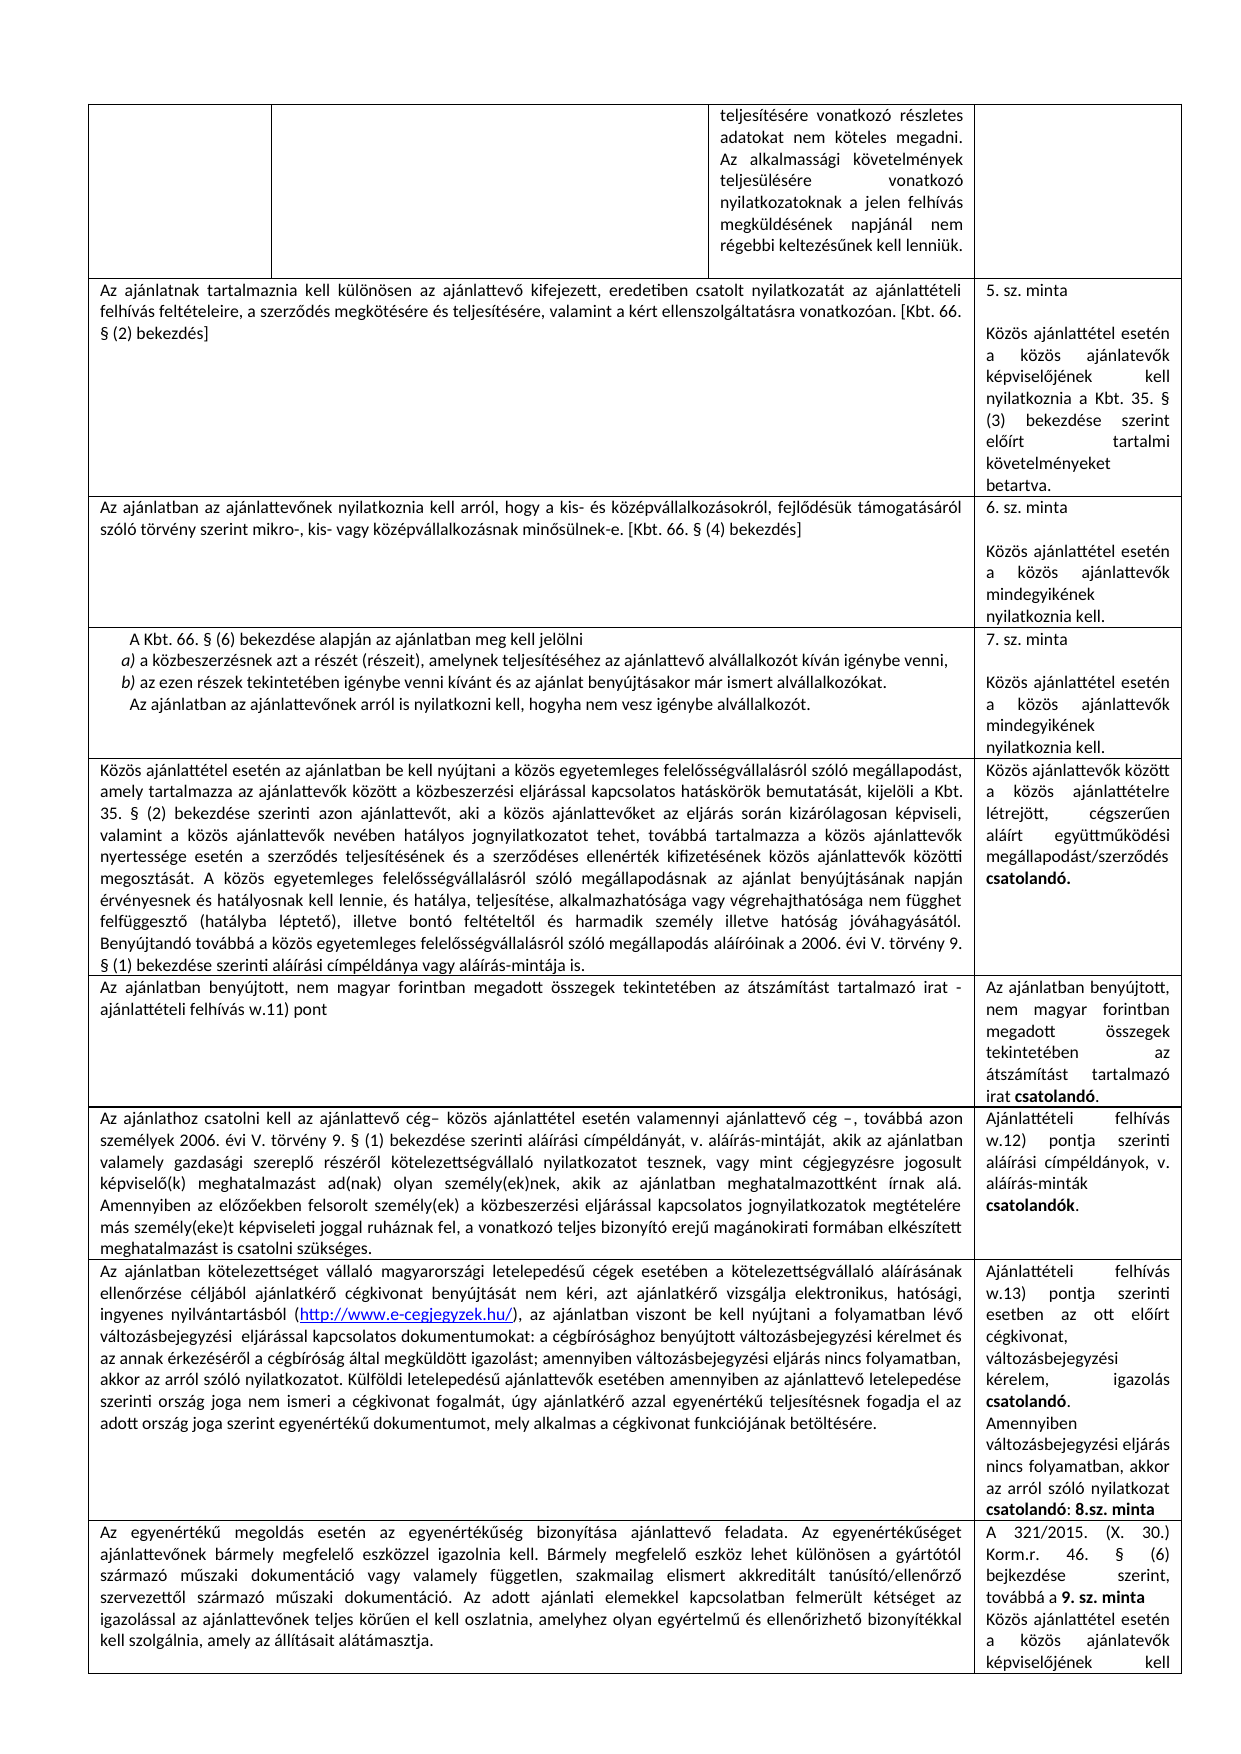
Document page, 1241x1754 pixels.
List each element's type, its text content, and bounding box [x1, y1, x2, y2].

table_cell Az ajánlatnak tartalmaznia kell különösen az ajánlattevő kifejezett, eredetiben csatolt nyilatkozatát az ajánlattételi felhívás feltételeire, a szerződés megkötésére és teljesítésére, valamint a kért ellenszolgáltatásra vonatkozóan. [Kbt. 66. § (2) bekezdés] [89, 279, 974, 496]
table_cell Az ajánlatban kötelezettséget vállaló magyarországi letelepedésű cégek esetében a kötelezettségvállaló aláírásának ellenőrzése céljából ajánlatkérő cégkivonat benyújtását nem kéri, azt ajánlatkérő vizsgálja elektronikus, hatósági, ingyenes nyilvántartásból (http://www.e-cegjegyzek.hu/), az ajánlatban viszont be kell nyújtani a folyamatban lévő változásbejegyzési eljárással kapcsolatos dokumentumokat: a cégbírósághoz benyújtott változásbejegyzési kérelmet és az annak érkezéséről a cégbíróság által megküldött igazolást; amennyiben változásbejegyzési eljárás nincs folyamatban, akkor az arról szóló nyilatkozatot. Külföldi letelepedésű ajánlattevők esetében amennyiben az ajánlattevő letelepedése szerinti ország joga nem ismeri a cégkivonat fogalmát, úgy ajánlatkérő azzal egyenértékű teljesítésnek fogadja el az adott ország joga szerint egyenértékű dokumentumot, mely alkalmas a cégkivonat funkciójának betöltésére. [89, 1260, 974, 1520]
table_cell Közös ajánlattevők között a közös ajánlattételre létrejött, cégszerűen aláírt együttműködési megállapodást/szerződés csatolandó. [975, 759, 1181, 975]
table_cell Ajánlattételi felhívás w.12) pontja szerinti aláírási címpéldányok, v. aláírás-minták csatolandók. [975, 1108, 1181, 1259]
table_cell 6. sz. minta Közös ajánlattétel esetén a közös ajánlattevők mindegyikének nyilatkoznia kell. [975, 497, 1181, 627]
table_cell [709, 105, 974, 278]
table_cell Az ajánlatban benyújtott, nem magyar forintban megadott összegek tekintetében az átszámítást tartalmazó irat csatolandó. [975, 976, 1181, 1106]
table_cell Az ajánlatban benyújtott, nem magyar forintban megadott összegek tekintetében az átszámítást tartalmazó irat - ajánlattételi felhívás w.11) pont [89, 976, 974, 1106]
table_cell 7. sz. minta Közös ajánlattétel esetén a közös ajánlattevők mindegyikének nyilatkoznia kell. [975, 628, 1181, 758]
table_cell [975, 105, 1181, 278]
table_cell 5. sz. minta Közös ajánlattétel esetén a közös ajánlatevők képviselőjének kell nyilatkoznia a Kbt. 35. § (3) bekezdése szerint előírt tartalmi követelményeket betartva. [975, 279, 1181, 496]
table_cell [975, 1521, 1181, 1673]
table_cell Ajánlattételi felhívás w.13) pontja szerinti esetben az ott előírt cégkivonat, változásbejegyzési kérelem, igazolás csatolandó. Amennyiben változásbejegyzési eljárás nincs folyamatban, akkor az arról szóló nyilatkozat csatolandó: 8.sz. minta [975, 1260, 1181, 1520]
table_cell Az ajánlathoz csatolni kell az ajánlattevő cég– közös ajánlattétel esetén valamennyi ajánlattevő cég –, továbbá azon személyek 2006. évi V. törvény 9. § (1) bekezdése szerinti aláírási címpéldányát, v. aláírás-mintáját, akik az ajánlatban valamely gazdasági szereplő részéről kötelezettségvállaló nyilatkozatot tesznek, vagy mint cégjegyzésre jogosult képviselő(k) meghatalmazást ad(nak) olyan személy(ek)nek, akik az ajánlatban meghatalmazottként írnak alá. Amennyiben az előzőekben felsorolt személy(ek) a közbeszerzési eljárással kapcsolatos jognyilatkozatok megtételére más személy(eke)t képviseleti joggal ruháznak fel, a vonatkozó teljes bizonyító erejű magánokirati formában elkészített meghatalmazást is csatolni szükséges. [89, 1108, 974, 1259]
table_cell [89, 1521, 974, 1673]
table_cell Az ajánlatban az ajánlattevőnek nyilatkoznia kell arról, hogy a kis- és középvállalkozásokról, fejlődésük támogatásáról szóló törvény szerint mikro-, kis- vagy középvállalkozásnak minősülnek-e. [Kbt. 66. § (4) bekezdés] [89, 497, 974, 627]
table_cell A Kbt. 66. § (6) bekezdése alapján az ajánlatban meg kell jelölni a) a közbeszerzésnek azt a részét (részeit), amelynek teljesítéséhez az ajánlattevő alvállalkozót kíván igénybe venni, b) az ezen részek tekintetében igénybe venni kívánt és az ajánlat benyújtásakor már ismert alvállalkozókat. Az ajánlatban az ajánlattevőnek arról is nyilatkozni kell, hogyha nem vesz igénybe alvállalkozót. [89, 628, 974, 758]
table_cell Közös ajánlattétel esetén az ajánlatban be kell nyújtani a közös egyetemleges felelősségvállalásról szóló megállapodást, amely tartalmazza az ajánlattevők között a közbeszerzési eljárással kapcsolatos hatáskörök bemutatását, kijelöli a Kbt. 35. § (2) bekezdése szerinti azon ajánlattevőt, aki a közös ajánlattevőket az eljárás során kizárólagosan képviseli, valamint a közös ajánlattevők nevében hatályos jognyilatkozatot tehet, továbbá tartalmazza a közös ajánlattevők nyertessége esetén a szerződés teljesítésének és a szerződéses ellenérték kifizetésének közös ajánlattevők közötti megosztását. A közös egyetemleges felelősségvállalásról szóló megállapodásnak az ajánlat benyújtásának napján érvényesnek és hatályosnak kell lennie, és hatálya, teljesítése, alkalmazhatósága vagy végrehajthatósága nem függhet felfüggesztő (hatályba léptető), illetve bontó feltételtől és harmadik személy illetve hatóság jóváhagyásától. Benyújtandó továbbá a közös egyetemleges felelősségvállalásról szóló megállapodás aláíróinak a 2006. évi V. törvény 9. § (1) bekezdése szerinti aláírási címpéldánya vagy aláírás-mintája is. [89, 759, 974, 975]
